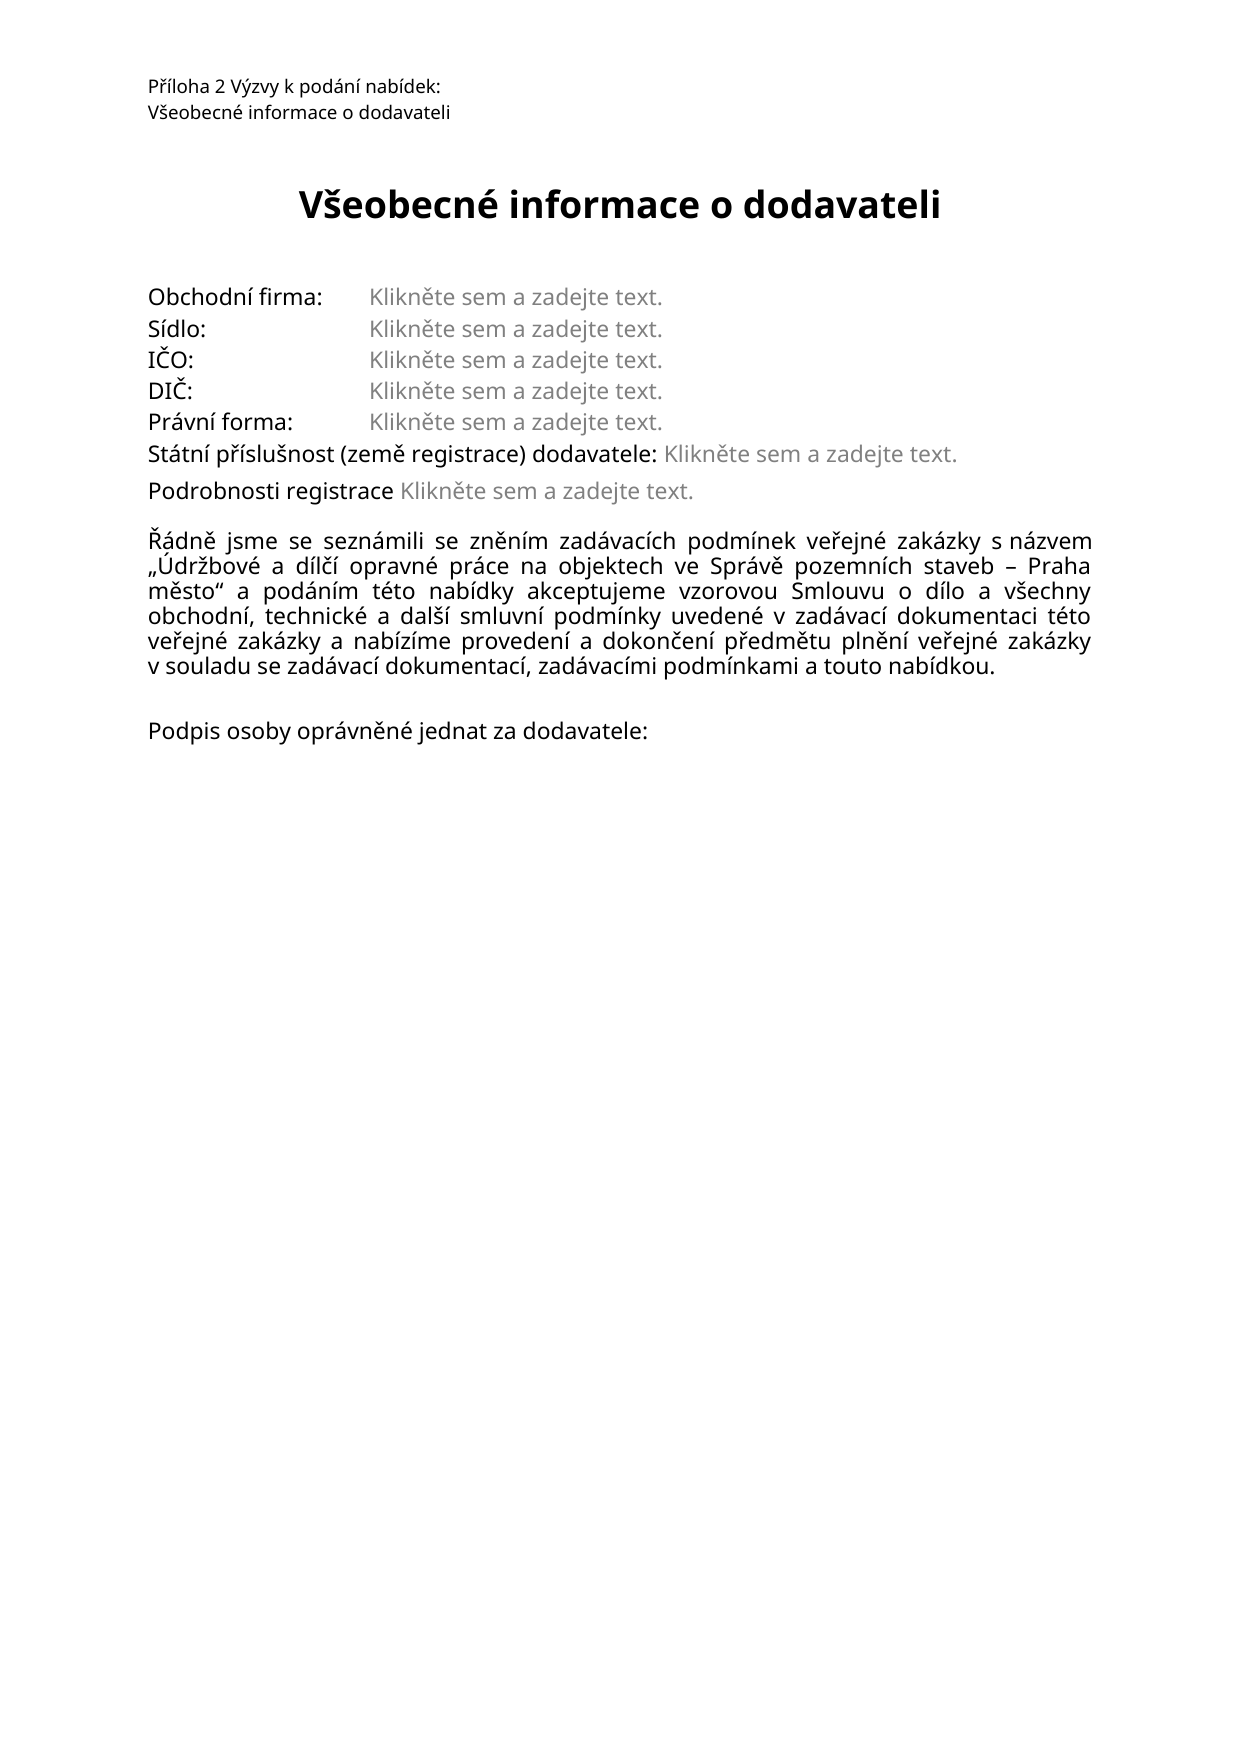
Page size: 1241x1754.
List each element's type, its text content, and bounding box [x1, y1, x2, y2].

text Podrobnosti registrace [148, 479, 1093, 504]
text DIČ: [148, 379, 1093, 404]
text Podpis osoby oprávněné jednat za dodavatele: [148, 714, 1093, 746]
text Státní příslušnost (země registrace) dodavatele: [148, 442, 1093, 467]
text IČO: [148, 348, 1093, 373]
text Řádně jsme se seznámili se zněním zadávacích podmínek veřejné zakázky s názvem „Údržbové a dílčí opravné práce na objektech ve Správě pozemních staveb – Praha město“ a podáním této nabídky akceptujeme vzorovou Smlouvu o dílo a všechny obchodní, technické a další smluvní podmínky uvedené v zadávací dokumentaci této veřejné zakázky a nabízíme provedení a dokončení předmětu plnění veřejné zakázky v souladu se zadávací dokumentací, zadávacími podmínkami a touto nabídkou. [148, 529, 1093, 679]
title Všeobecné informace o dodavateli [148, 178, 1093, 229]
text Sídlo: [148, 317, 1093, 342]
text Obchodní firma: [148, 286, 1093, 311]
text Právní forma: [148, 411, 1093, 436]
